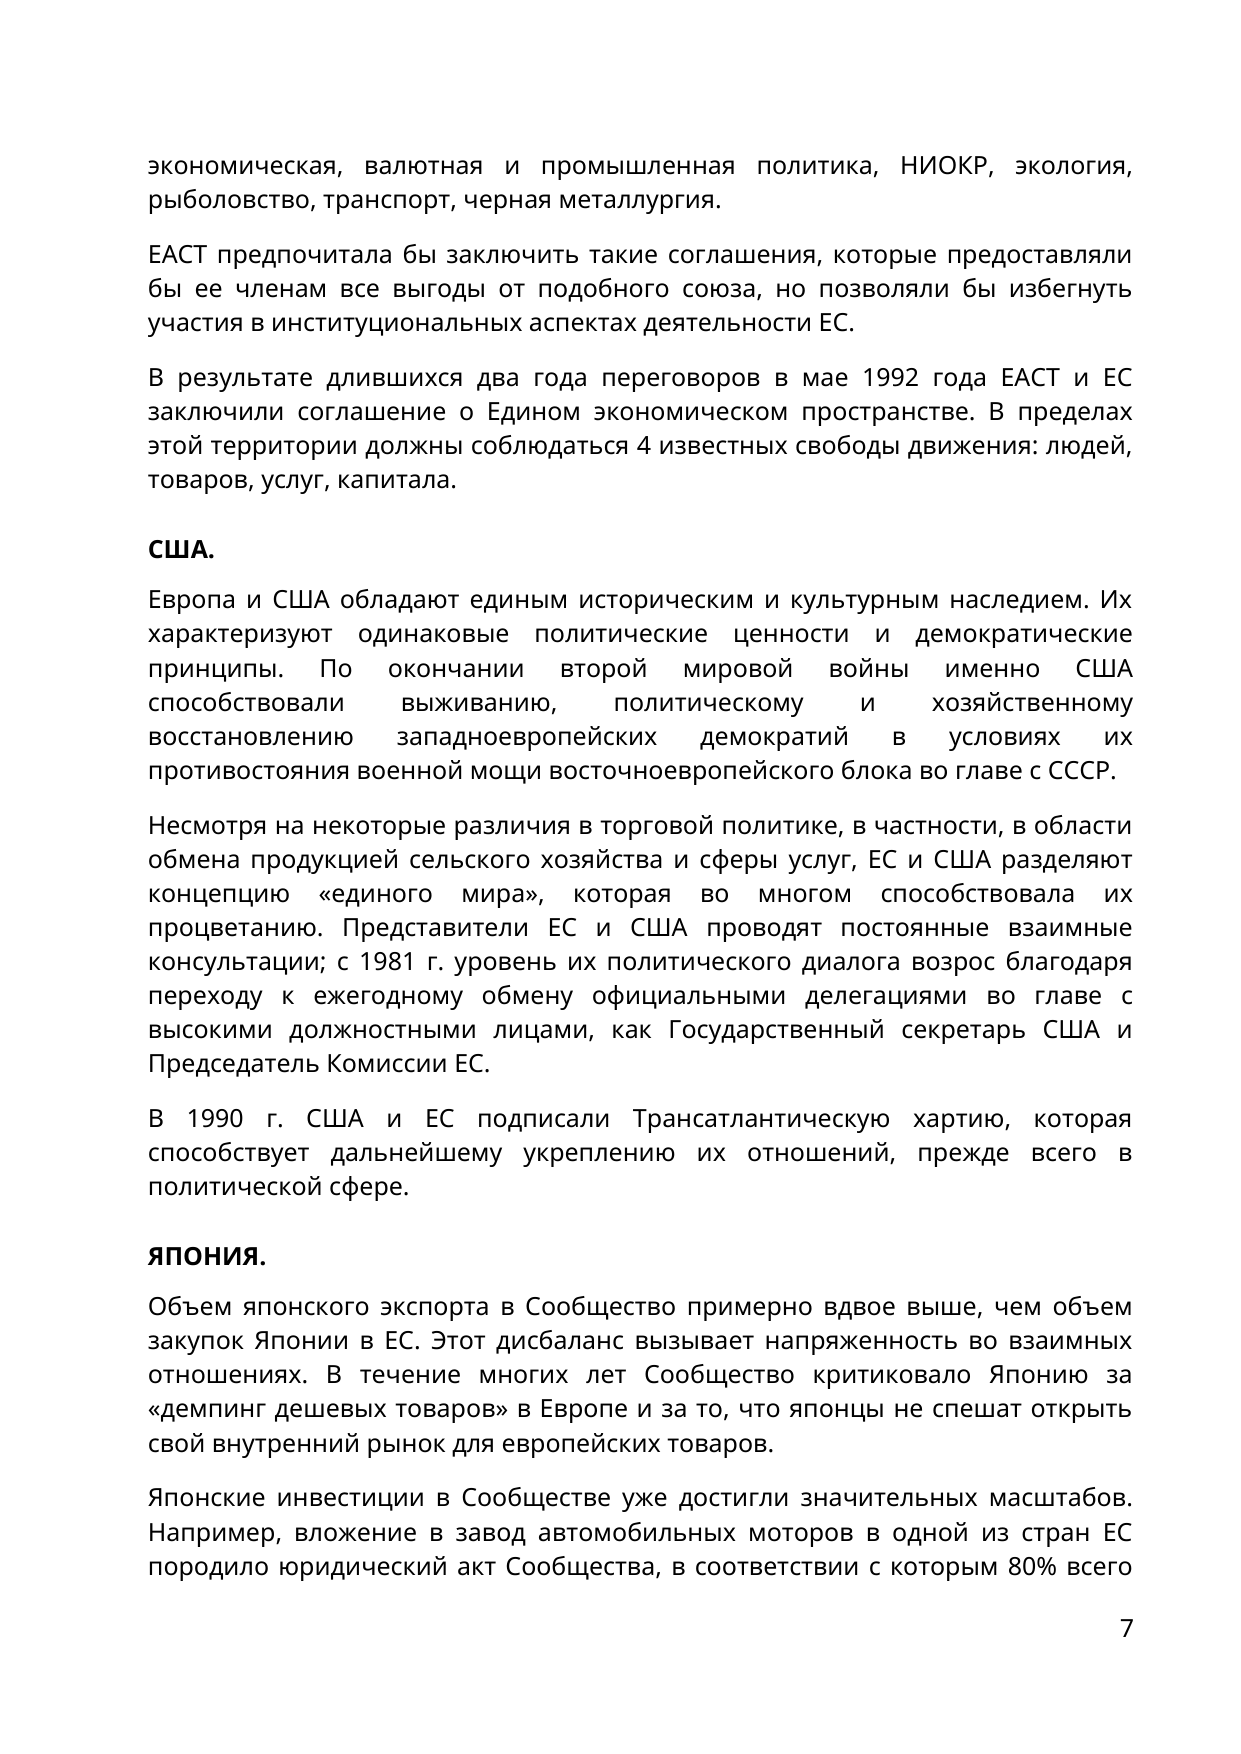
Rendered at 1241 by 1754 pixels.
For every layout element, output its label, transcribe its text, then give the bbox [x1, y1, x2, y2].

text В 1990 г. США и ЕС подписали Трансатлантическую хартию, которая способствует дальнейшему укреплению их отношений, прежде всего в политической сфере. [148, 1101, 1134, 1203]
text В результате длившихся два года переговоров в мае 1992 года ЕАСТ и ЕС заключили соглашение о Едином экономическом пространстве. В пределах этой территории должны соблюдаться 4 известных свободы движения: людей, товаров, услуг, капитала. [148, 360, 1134, 496]
subtitle США. [148, 531, 1134, 565]
subtitle ЯПОНИЯ. [148, 1238, 1134, 1272]
text Несмотря на некоторые различия в торговой политике, в частности, в области обмена продукцией сельского хозяйства и сферы услуг, ЕС и США разделяют концепцию «единого мира», которая во многом способствовала их процветанию. Представители ЕС и США проводят постоянные взаимные консультации; с 1981 г. уровень их политического диалога возрос благодаря переходу к ежегодному обмену официальными делегациями во главе с высокими должностными лицами, как Государственный секретарь США и Председатель Комиссии ЕС. [148, 807, 1134, 1080]
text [148, 1480, 1134, 1582]
text Объем японского экспорта в Сообщество примерно вдвое выше, чем объем закупок Японии в ЕС. Этот дисбаланс вызывает напряженность во взаимных отношениях. В течение многих лет Сообщество критиковало Японию за «демпинг дешевых товаров» в Европе и за то, что японцы не спешат открыть свой внутренний рынок для европейских товаров. [148, 1289, 1134, 1459]
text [148, 148, 1134, 216]
text Европа и США обладают единым историческим и культурным наследием. Их характеризуют одинаковые политические ценности и демократические принципы. По окончании второй мировой войны именно США способствовали выживанию, политическому и хозяйственному восстановлению западноевропейских демократий в условиях их противостояния военной мощи восточноевропейского блока во главе с СССР. [148, 582, 1134, 786]
text ЕАСТ предпочитала бы заключить такие соглашения, которые предоставляли бы ее членам все выгоды от подобного союза, но позволяли бы избегнуть участия в институциональных аспектах деятельности ЕС. [148, 237, 1134, 339]
